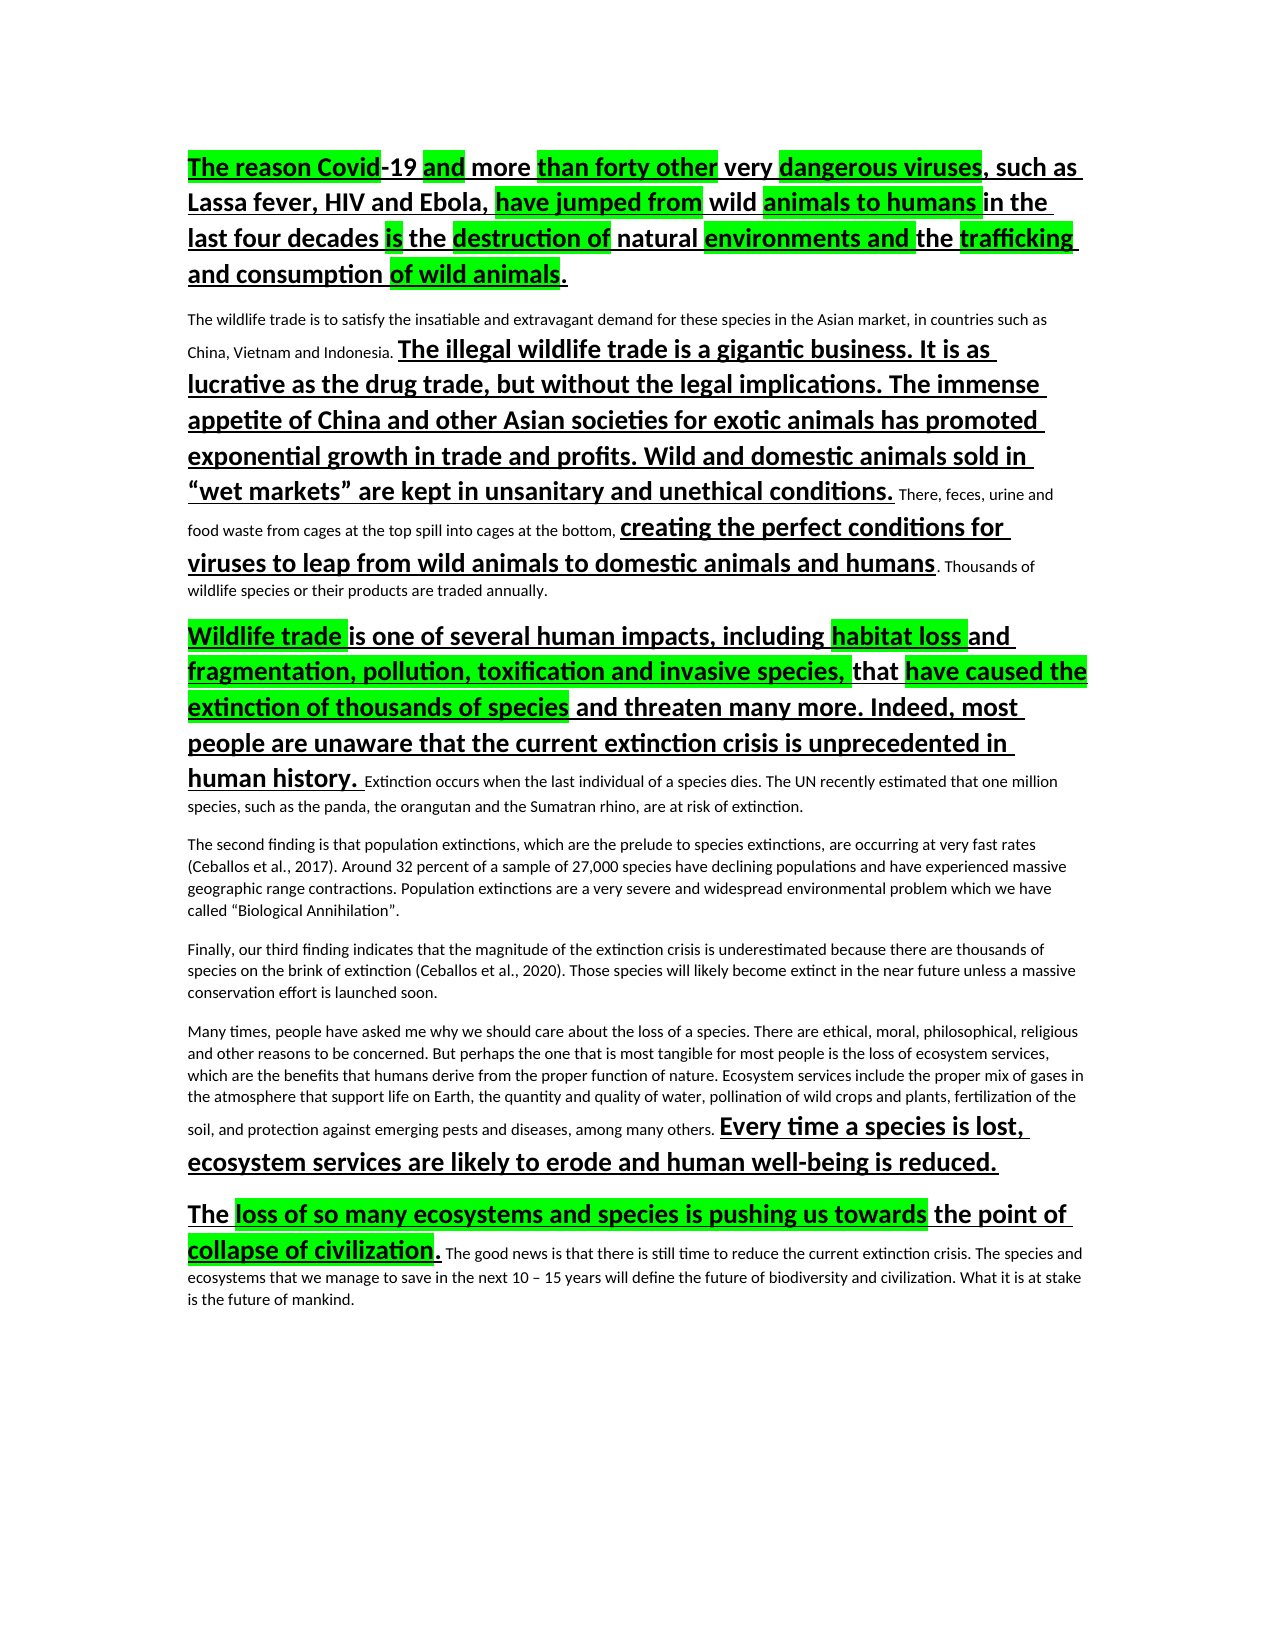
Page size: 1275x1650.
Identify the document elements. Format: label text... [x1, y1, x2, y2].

text The loss of so many ecosystems and species is pushing us towards the point of collapse of civilization. The good news is that there is still time to reduce the current extinction crisis. The species and ecosystems that we manage to save in the next 10 – 15 years will define the future of biodiversity and civilization. What it is at stake is the future of mankind. [187, 1197, 1087, 1310]
text The wildlife trade is to satisfy the insatiable and extravagant demand for these species in the Asian market, in countries such as China, Vietnam and Indonesia. The illegal wildlife trade is a gigantic business. It is as lucrative as the drug trade, but without the legal implications. The immense appetite of China and other Asian societies for exotic animals has promoted exponential growth in trade and profits. Wild and domestic animals sold in “wet markets” are kept in unsanitary and unethical conditions. There, feces, urine and food waste from cages at the top spill into cages at the bottom, creating the perfect conditions for viruses to leap from wild animals to domestic animals and humans. Thousands of wildlife species or their products are traded annually. [187, 309, 1087, 601]
text The reason Covid-19 and more than forty other very dangerous viruses, such as Lassa fever, HIV and Ebola, have jumped from wild animals to humans in the last four decades is the destruction of natural environments and the trafficking and consumption of wild animals. [187, 150, 1087, 290]
text The second finding is that population extinctions, which are the prelude to species extinctions, are occurring at very fast rates (Ceballos et al., 2017). Around 32 percent of a sample of 27,000 species have declining populations and have experienced massive geographic range contractions. Population extinctions are a very severe and widespread environmental problem which we have called “Biological Annihilation”. [187, 834, 1087, 921]
text Finally, our third finding indicates that the magnitude of the extinction crisis is underestimated because there are thousands of species on the brink of extinction (Ceballos et al., 2020). Those species will likely become extinct in the near future unless a massive conservation effort is launched soon. [187, 939, 1087, 1003]
text Wildlife trade is one of several human impacts, including habitat loss and fragmentation, pollution, toxification and invasive species, that have caused the extinction of thousands of species and threaten many more. Indeed, most people are unaware that the current extinction crisis is unprecedented in human history. Extinction occurs when the last individual of a species dies. The UN recently estimated that one million species, such as the panda, the orangutan and the Sumatran rhino, are at risk of extinction. [187, 619, 1087, 683]
text Many times, people have asked me why we should care about the loss of a species. There are ethical, moral, philosophical, religious and other reasons to be concerned. But perhaps the one that is most tangible for most people is the loss of ecosystem services, which are the benefits that humans derive from the proper function of nature. Ecosystem services include the proper mix of gases in the atmosphere that support life on Earth, the quantity and quality of water, pollination of wild crops and plants, fertilization of the soil, and protection against emerging pests and diseases, among many others. Every time a species is lost, ecosystem services are likely to erode and human well-being is reduced. [187, 1021, 1087, 1178]
text Wildlife trade is one of several human impacts, including habitat loss and fragmentation, pollution, toxification and invasive species, that have caused the extinction of thousands of species and threaten many more. Indeed, most people are unaware that the current extinction crisis is unprecedented in human history. Extinction occurs when the last individual of a species dies. The UN recently estimated that one million species, such as the panda, the orangutan and the Sumatran rhino, are at risk of extinction. [187, 684, 1087, 816]
